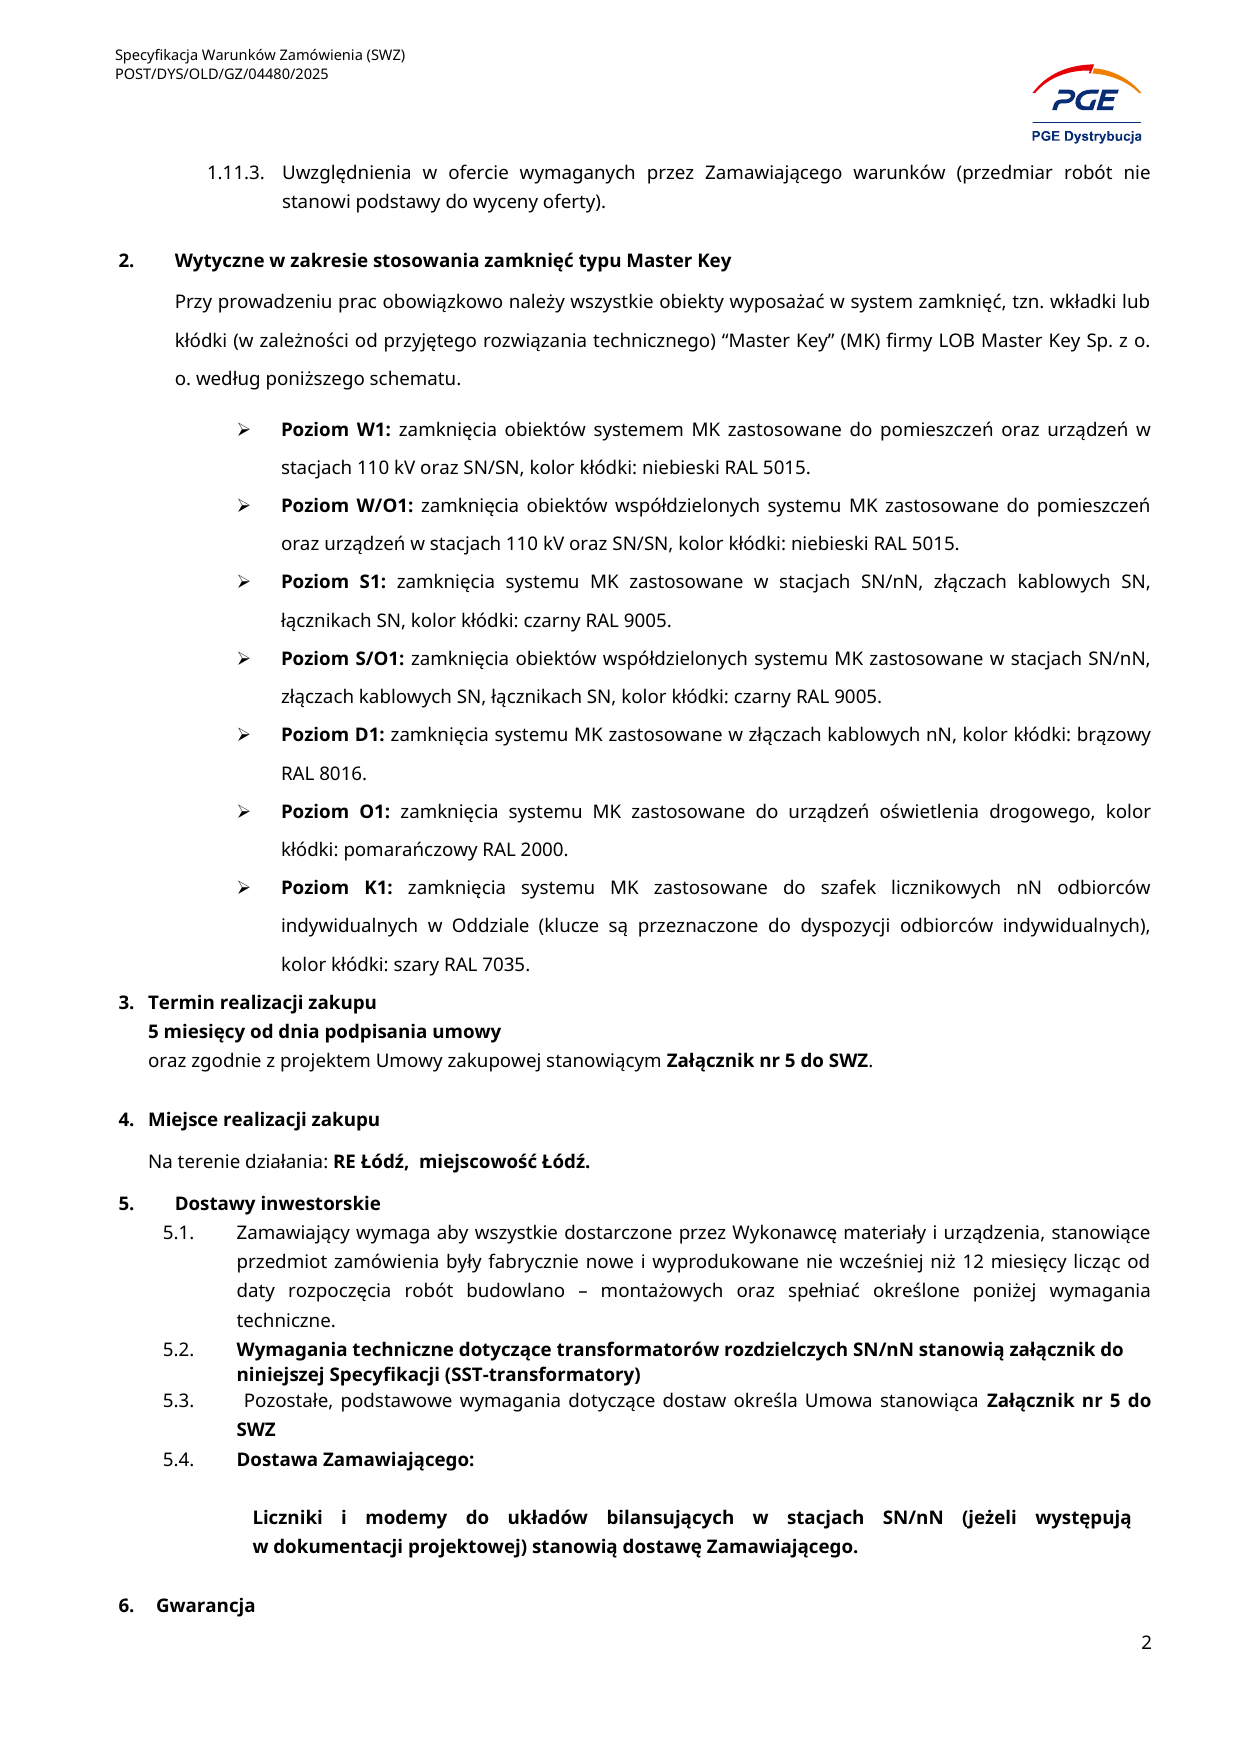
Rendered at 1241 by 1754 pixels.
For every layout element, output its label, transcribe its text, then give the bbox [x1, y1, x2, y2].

list oraz zgodnie z projektem Umowy zakupowej stanowiącym Załącznik nr 5 do SWZ. [148, 1048, 1152, 1073]
list Poziom O1: zamknięcia systemu MK zastosowane do urządzeń oświetlenia drogowego, kolor kłódki: pomarańczowy RAL 2000. [236, 798, 1152, 862]
list 5 miesięcy od dnia podpisania umowy [148, 1018, 1152, 1044]
list Poziom W/O1: zamknięcia obiektów współdzielonych systemu MK zastosowane do pomieszczeń oraz urządzeń w stacjach 110 kV oraz SN/SN, kolor kłódki: niebieski RAL 5015. [236, 492, 1152, 556]
list Miejsce realizacji zakupu [118, 1106, 1152, 1132]
list Uwzględnienia w ofercie wymaganych przez Zamawiającego warunków (przedmiar robót nie stanowi podstawy do wyceny oferty). [207, 159, 1152, 214]
list Termin realizacji zakupu [118, 989, 1152, 1015]
list Poziom S/O1: zamknięcia obiektów współdzielonych systemu MK zastosowane w stacjach SN/nN, złączach kablowych SN, łącznikach SN, kolor kłódki: czarny RAL 9005. [236, 645, 1152, 709]
list Dostawy inwestorskie [118, 1190, 1152, 1215]
text Przy prowadzeniu prac obowiązkowo należy wszystkie obiekty wyposażać w system zamknięć, tzn. wkładki lub kłódki (w zależności od przyjętego rozwiązania technicznego) “Master Key” (MK) firmy LOB Master Key Sp. z o. o. według poniższego schematu. [174, 289, 1152, 391]
list Wytyczne w zakresie stosowania zamknięć typu Master Key [118, 247, 1152, 272]
text Na terenie działania: RE Łódź, miejscowość Łódź. [118, 1148, 1152, 1174]
list Pozostałe, podstawowe wymagania dotyczące dostaw określa Umowa stanowiąca Załącznik nr 5 do SWZ [163, 1387, 1152, 1442]
list Wymagania techniczne dotyczące transformatorów rozdzielczych SN/nN stanowią załącznik do niniejszej Specyfikacji (SST-transformatory) [163, 1336, 1152, 1387]
list Poziom K1: zamknięcia systemu MK zastosowane do szafek licznikowych nN odbiorców indywidualnych w Oddziale (klucze są przeznaczone do dyspozycji odbiorców indywidualnych), kolor kłódki: szary RAL 7035. [236, 874, 1152, 977]
list Dostawa Zamawiającego: [163, 1446, 1152, 1471]
list Poziom D1: zamknięcia systemu MK zastosowane w złączach kablowych nN, kolor kłódki: brązowy RAL 8016. [236, 722, 1152, 785]
list Liczniki i modemy do układów bilansujących w stacjach SN/nN (jeżeli występują w dokumentacji projektowej) stanowią dostawę Zamawiającego. [252, 1504, 1152, 1559]
list Zamawiający wymaga aby wszystkie dostarczone przez Wykonawcę materiały i urządzenia, stanowiące przedmiot zamówienia były fabrycznie nowe i wyprodukowane nie wcześniej niż 12 miesięcy licząc od daty rozpoczęcia robót budowlano – montażowych oraz spełniać określone poniżej wymagania techniczne. [163, 1219, 1152, 1332]
list Gwarancja [118, 1592, 1152, 1618]
list Poziom W1: zamknięcia obiektów systemem MK zastosowane do pomieszczeń oraz urządzeń w stacjach 110 kV oraz SN/SN, kolor kłódki: niebieski RAL 5015. [236, 416, 1152, 479]
list Poziom S1: zamknięcia systemu MK zastosowane w stacjach SN/nN, złączach kablowych SN, łącznikach SN, kolor kłódki: czarny RAL 9005. [236, 569, 1152, 632]
